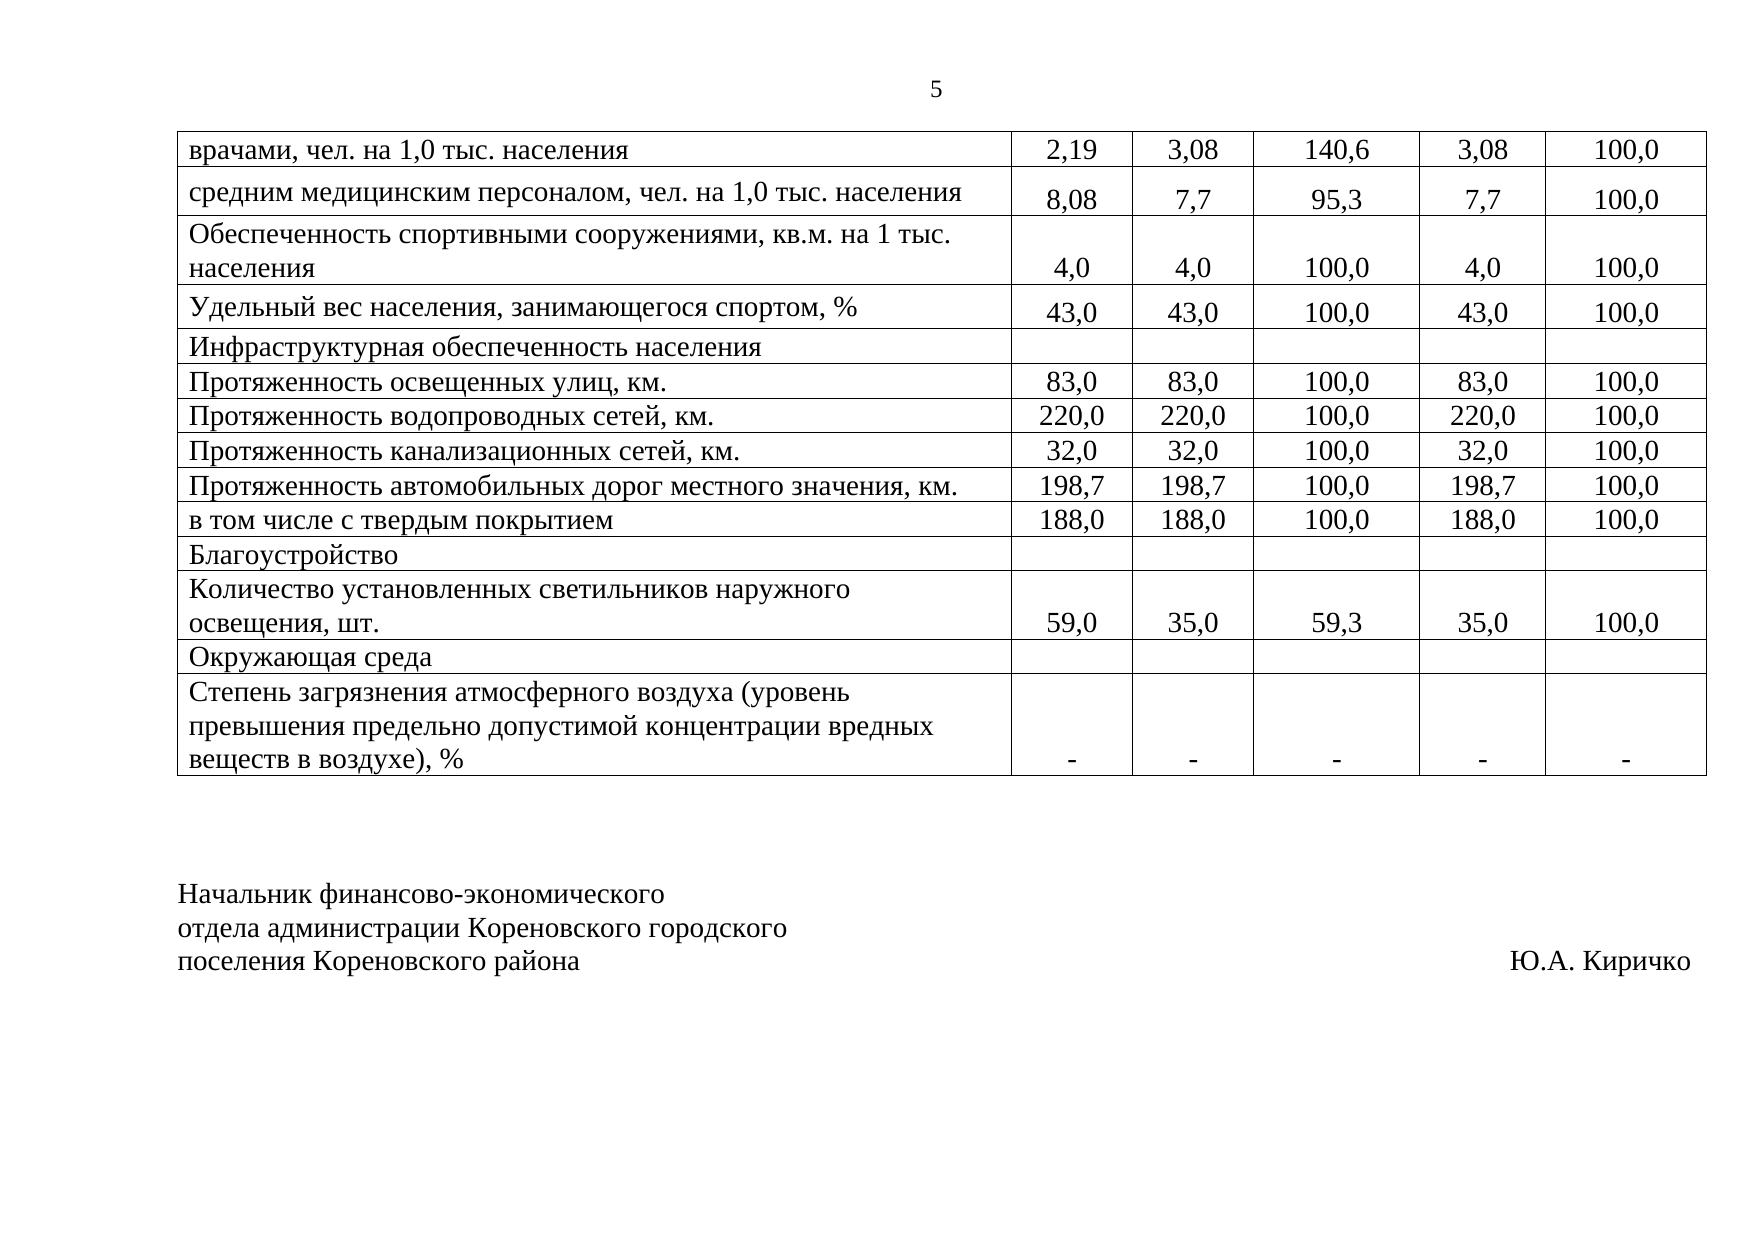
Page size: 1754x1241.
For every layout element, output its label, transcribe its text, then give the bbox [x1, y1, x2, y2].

table_cell - [1254, 674, 1419, 775]
table_cell 188,0 [1012, 502, 1132, 536]
table_cell 198,7 [1420, 468, 1545, 501]
table_cell 140,6 [1254, 132, 1419, 166]
table_cell Инфраструктурная обеспеченность населения [178, 329, 1011, 363]
table_cell Протяженность канализационных сетей, км. [178, 433, 1011, 467]
table_cell 100,0 [1546, 167, 1706, 215]
table_cell 4,0 [1012, 216, 1132, 283]
table_cell Протяженность освещенных улиц, км. [178, 364, 1011, 397]
table_cell в том числе с твердым покрытием [178, 502, 1011, 536]
table_cell 100,0 [1546, 433, 1706, 467]
table_cell 220,0 [1133, 399, 1253, 432]
table_cell 32,0 [1133, 433, 1253, 467]
table_cell [1012, 329, 1132, 363]
table_cell 100,0 [1546, 132, 1706, 166]
table_cell 7,7 [1133, 167, 1253, 215]
table_cell [1420, 640, 1545, 673]
table_cell 198,7 [1012, 468, 1132, 501]
table_cell - [1012, 674, 1132, 775]
table_cell 100,0 [1254, 399, 1419, 432]
table_cell 83,0 [1012, 364, 1132, 397]
text отдела администрации Кореновского городского [177, 910, 1695, 943]
table_cell Благоустройство [178, 537, 1011, 570]
table_cell 188,0 [1420, 502, 1545, 536]
table_cell 3,08 [1420, 132, 1545, 166]
table_cell [1012, 537, 1132, 570]
text Начальник финансово-экономического [177, 876, 1695, 910]
table_cell [1420, 329, 1545, 363]
table_cell Протяженность автомобильных дорог местного значения, км. [178, 468, 1011, 501]
table_cell 220,0 [1012, 399, 1132, 432]
table_cell 43,0 [1012, 285, 1132, 328]
table_cell 59,0 [1012, 571, 1132, 638]
table_cell Удельный вес населения, занимающегося спортом, % [178, 285, 1011, 328]
table_cell 100,0 [1546, 399, 1706, 432]
table_cell [1254, 640, 1419, 673]
table_cell 32,0 [1420, 433, 1545, 467]
table_cell средним медицинским персоналом, чел. на 1,0 тыс. населения [178, 167, 1011, 215]
table_cell [1254, 329, 1419, 363]
table_cell 100,0 [1546, 571, 1706, 638]
table_cell 95,3 [1254, 167, 1419, 215]
table_cell Количество установленных светильников наружного освещения, шт. [178, 571, 1011, 638]
text поселения Кореновского района Ю.А. Киричко [177, 943, 1695, 977]
table_cell [1012, 640, 1132, 673]
table_cell 8,08 [1012, 167, 1132, 215]
table_cell 83,0 [1133, 364, 1253, 397]
table_cell 43,0 [1420, 285, 1545, 328]
table_cell 35,0 [1133, 571, 1253, 638]
table_cell 100,0 [1254, 433, 1419, 467]
table_cell 7,7 [1420, 167, 1545, 215]
table_cell Обеспеченность спортивными сооружениями, кв.м. на 1 тыс. населения [178, 216, 1011, 283]
table_cell 59,3 [1254, 571, 1419, 638]
table_cell Окружающая среда [178, 640, 1011, 673]
table_cell - [1546, 674, 1706, 775]
table_cell 100,0 [1254, 285, 1419, 328]
table_cell - [1133, 674, 1253, 775]
table_cell 100,0 [1254, 502, 1419, 536]
table_cell 4,0 [1133, 216, 1253, 283]
table_cell 100,0 [1546, 502, 1706, 536]
table_cell [1133, 537, 1253, 570]
table_cell 220,0 [1420, 399, 1545, 432]
table_cell 83,0 [1420, 364, 1545, 397]
table_cell 32,0 [1012, 433, 1132, 467]
table_cell 188,0 [1133, 502, 1253, 536]
table_cell [1546, 329, 1706, 363]
table_cell 100,0 [1546, 285, 1706, 328]
table_cell [1133, 640, 1253, 673]
table_cell 100,0 [1546, 216, 1706, 283]
table_cell [1133, 329, 1253, 363]
table_cell 100,0 [1254, 364, 1419, 397]
table_cell [1546, 537, 1706, 570]
table_cell 198,7 [1133, 468, 1253, 501]
table_cell [1254, 537, 1419, 570]
table_cell 100,0 [1546, 364, 1706, 397]
table_cell 4,0 [1420, 216, 1545, 283]
table_cell Степень загрязнения атмосферного воздуха (уровень превышения предельно допустимой концентрации вредных веществ в воздухе), % [178, 674, 1011, 775]
table_cell 43,0 [1133, 285, 1253, 328]
table_cell - [1420, 674, 1545, 775]
table_cell 100,0 [1546, 468, 1706, 501]
table_cell [1546, 640, 1706, 673]
table_cell 100,0 [1254, 216, 1419, 283]
table_cell 100,0 [1254, 468, 1419, 501]
table_cell Протяженность водопроводных сетей, км. [178, 399, 1011, 432]
table_cell [1420, 537, 1545, 570]
table_cell 35,0 [1420, 571, 1545, 638]
table_cell врачами, чел. на 1,0 тыс. населения [178, 132, 1011, 166]
table_cell 3,08 [1133, 132, 1253, 166]
table_cell 2,19 [1012, 132, 1132, 166]
